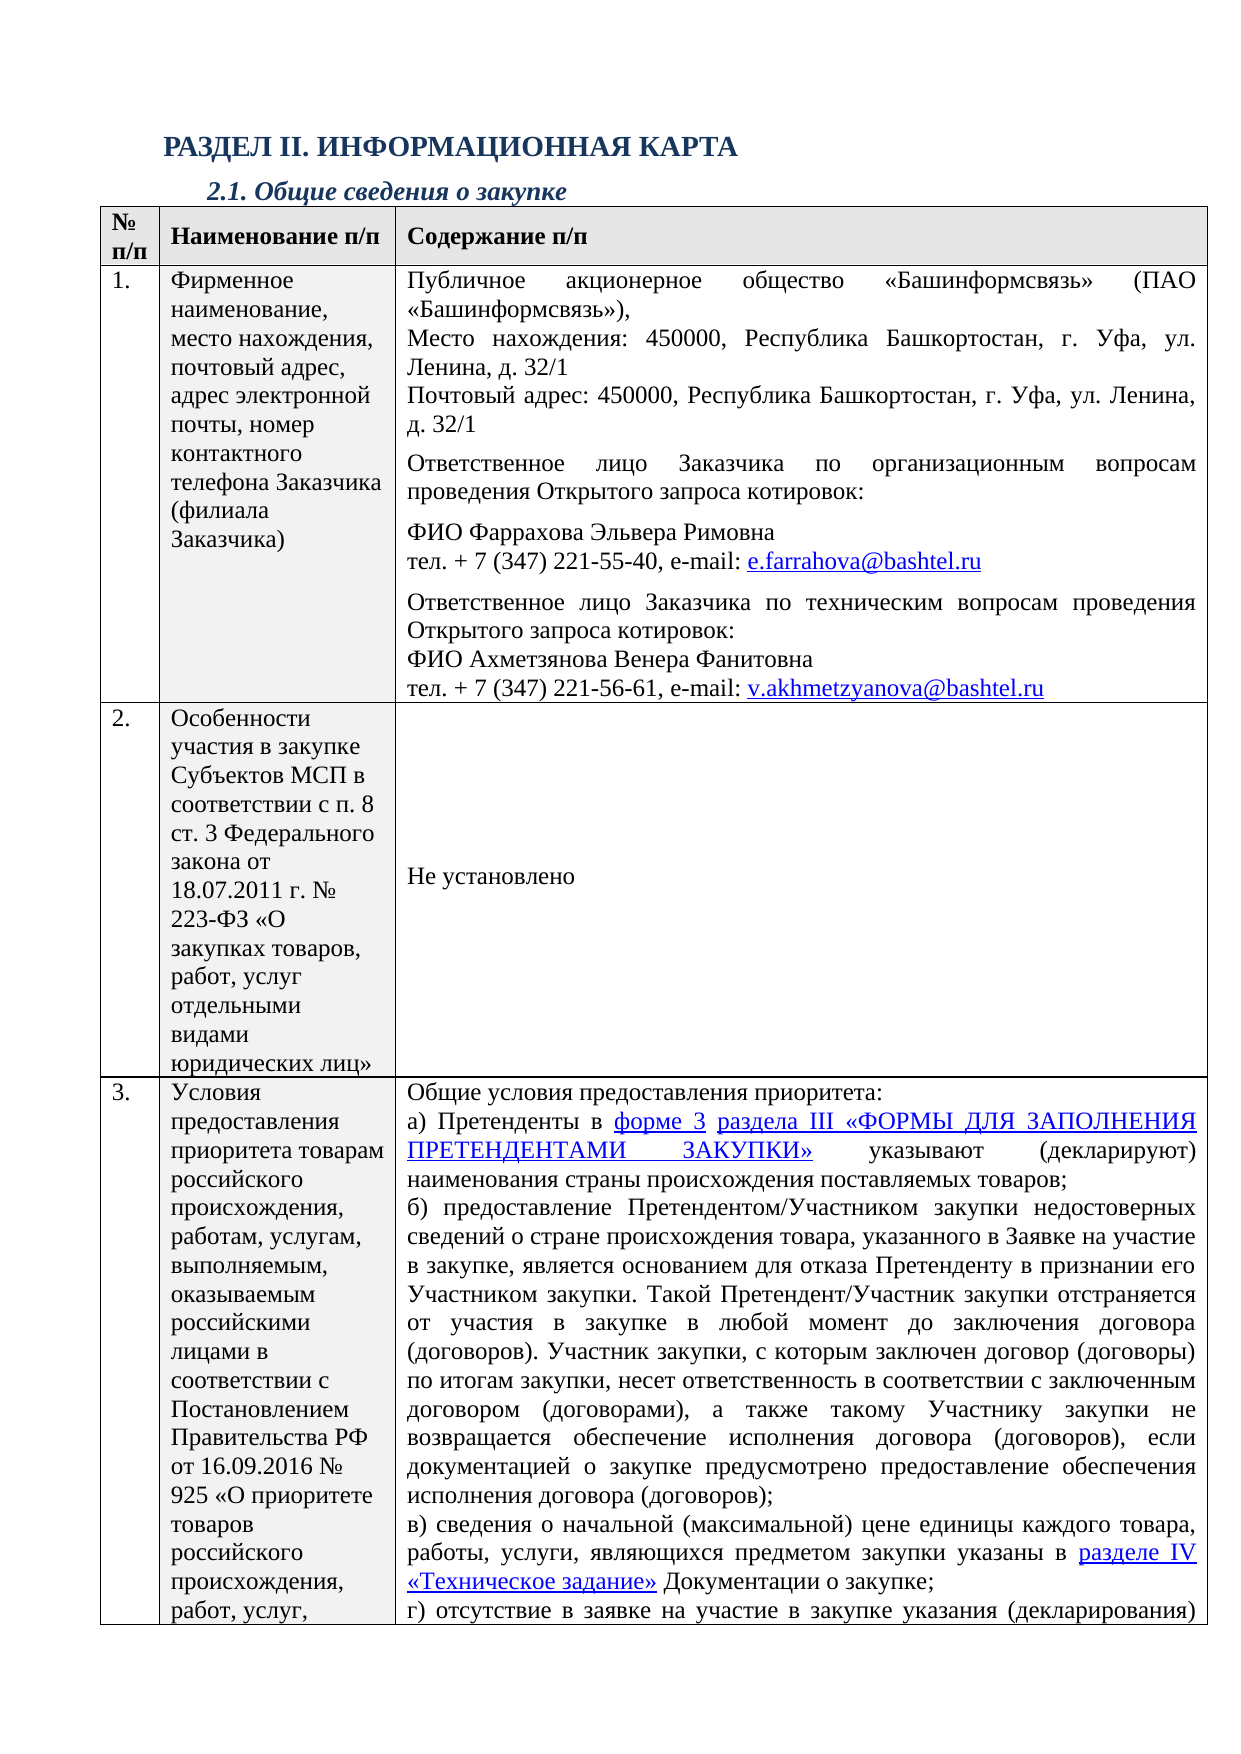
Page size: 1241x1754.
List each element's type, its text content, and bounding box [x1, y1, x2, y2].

table_cell Фирменное наименование, место нахождения, почтовый адрес, адрес электронной почты, номер контактного телефона Заказчика (филиала Заказчика) [160, 266, 395, 702]
subtitle 2.1. Общие сведения о закупке [207, 175, 1181, 206]
table_cell [101, 1078, 159, 1624]
table_header Наименование п/п [160, 207, 395, 264]
table_cell Особенности участия в закупке Субъектов МСП в соответствии с п. 8 ст. 3 Федерального закона от 18.07.2011 г. № 223-ФЗ «О закупках товаров, работ, услуг отдельными видами юридических лиц» [160, 703, 395, 1076]
table_cell [101, 703, 159, 1076]
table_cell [160, 1078, 395, 1624]
table_cell [101, 266, 159, 702]
table_cell Публичное акционерное общество «Башинформсвязь» (ПАО «Башинформсвязь»), Место нахождения: 450000, Республика Башкортостан, г. Уфа, ул. Ленина, д. 32/1 Почтовый адрес: 450000, Республика Башкортостан, г. Уфа, ул. Ленина, д. 32/1 Ответственное лицо Заказчика по организационным вопросам проведения Открытого запроса котировок: ФИО Фаррахова Эльвера Римовна тел. + 7 (347) 221-55-40, e-mail: e.farrahova@bashtel.ru Ответственное лицо Заказчика по техническим вопросам проведения Открытого запроса котировок: ФИО Ахметзянова Венера Фанитовна тел. + 7 (347) 221-56-61, e-mail: v.akhmetzyanova@bashtel.ru [396, 266, 1207, 702]
subtitle РАЗДЕЛ II. ИНФОРМАЦИОННАЯ КАРТА [163, 129, 1181, 162]
table_header № п/п [101, 207, 159, 264]
table_header Содержание п/п [396, 207, 1207, 264]
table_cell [396, 1078, 1207, 1624]
table_cell Не установлено [396, 703, 1207, 1076]
